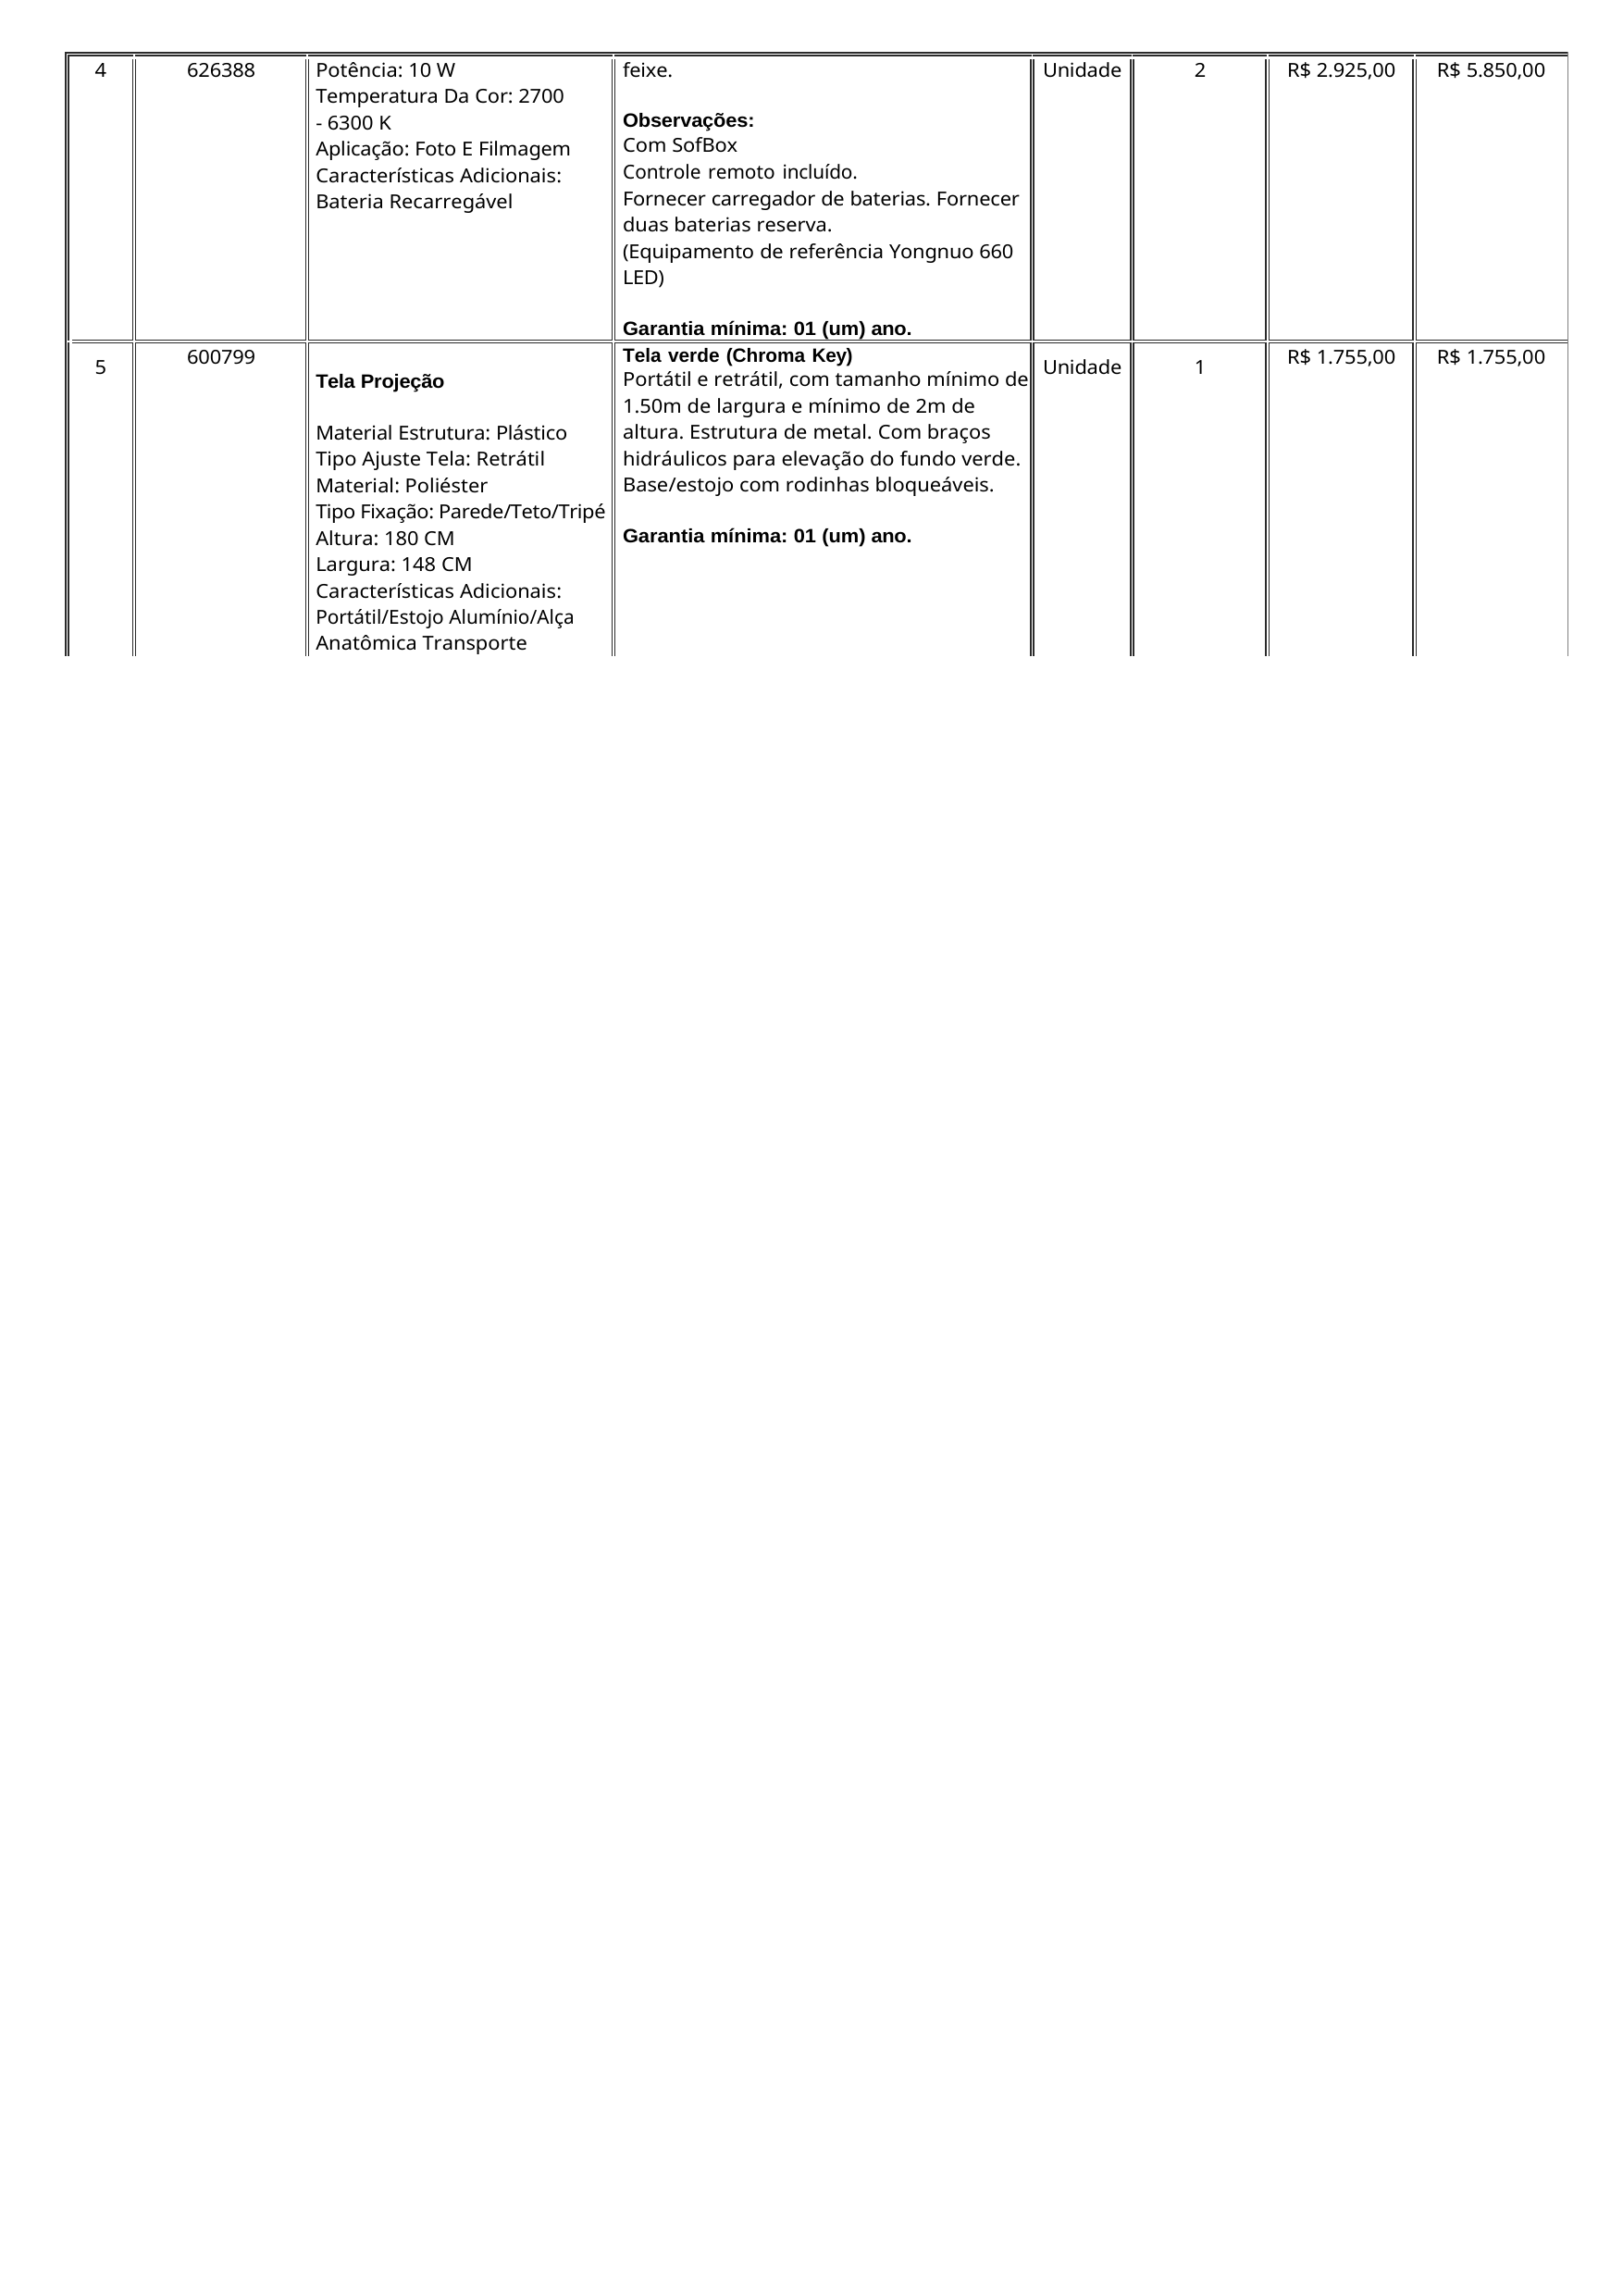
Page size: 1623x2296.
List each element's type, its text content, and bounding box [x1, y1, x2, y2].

table_cell 1 [1134, 343, 1265, 656]
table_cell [613, 56, 1032, 339]
table_cell Tela Projeção Material Estrutura: Plástico Tipo Ajuste Tela: Retrátil Material: Poliéster Tipo Fixação: Parede/Teto/Tripé Altura: 180 CM Largura: 148 CM Características Adicionais: Portátil/Estojo Alumínio/Alça Anatômica Transporte [309, 343, 612, 656]
table_cell Tela verde (Chroma Key) Portátil e retrátil, com tamanho mínimo de 1.50m de largura e mínimo de 2m de altura. Estrutura de metal. Com braços hidráulicos para elevação do fundo verde. Base/estojo com rodinhas bloqueáveis. Garantia mínima: 01 (um) ano. [615, 343, 1030, 656]
table_cell R$ 2.925,00 [1268, 54, 1415, 339]
table_cell R$ 1.755,00 [1417, 343, 1567, 656]
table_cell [307, 54, 613, 339]
table_cell 2 [1132, 54, 1268, 339]
table_cell R$ 5.850,00 [1415, 56, 1567, 339]
table_cell 5 [67, 339, 134, 656]
table_cell 4 [67, 54, 134, 339]
table_cell R$ 1.755,00 [1270, 343, 1412, 656]
table_cell 600799 [136, 343, 305, 656]
table_cell 626388 [134, 54, 307, 339]
table_cell Unidade [1035, 343, 1130, 656]
table_cell Unidade [1032, 54, 1132, 339]
